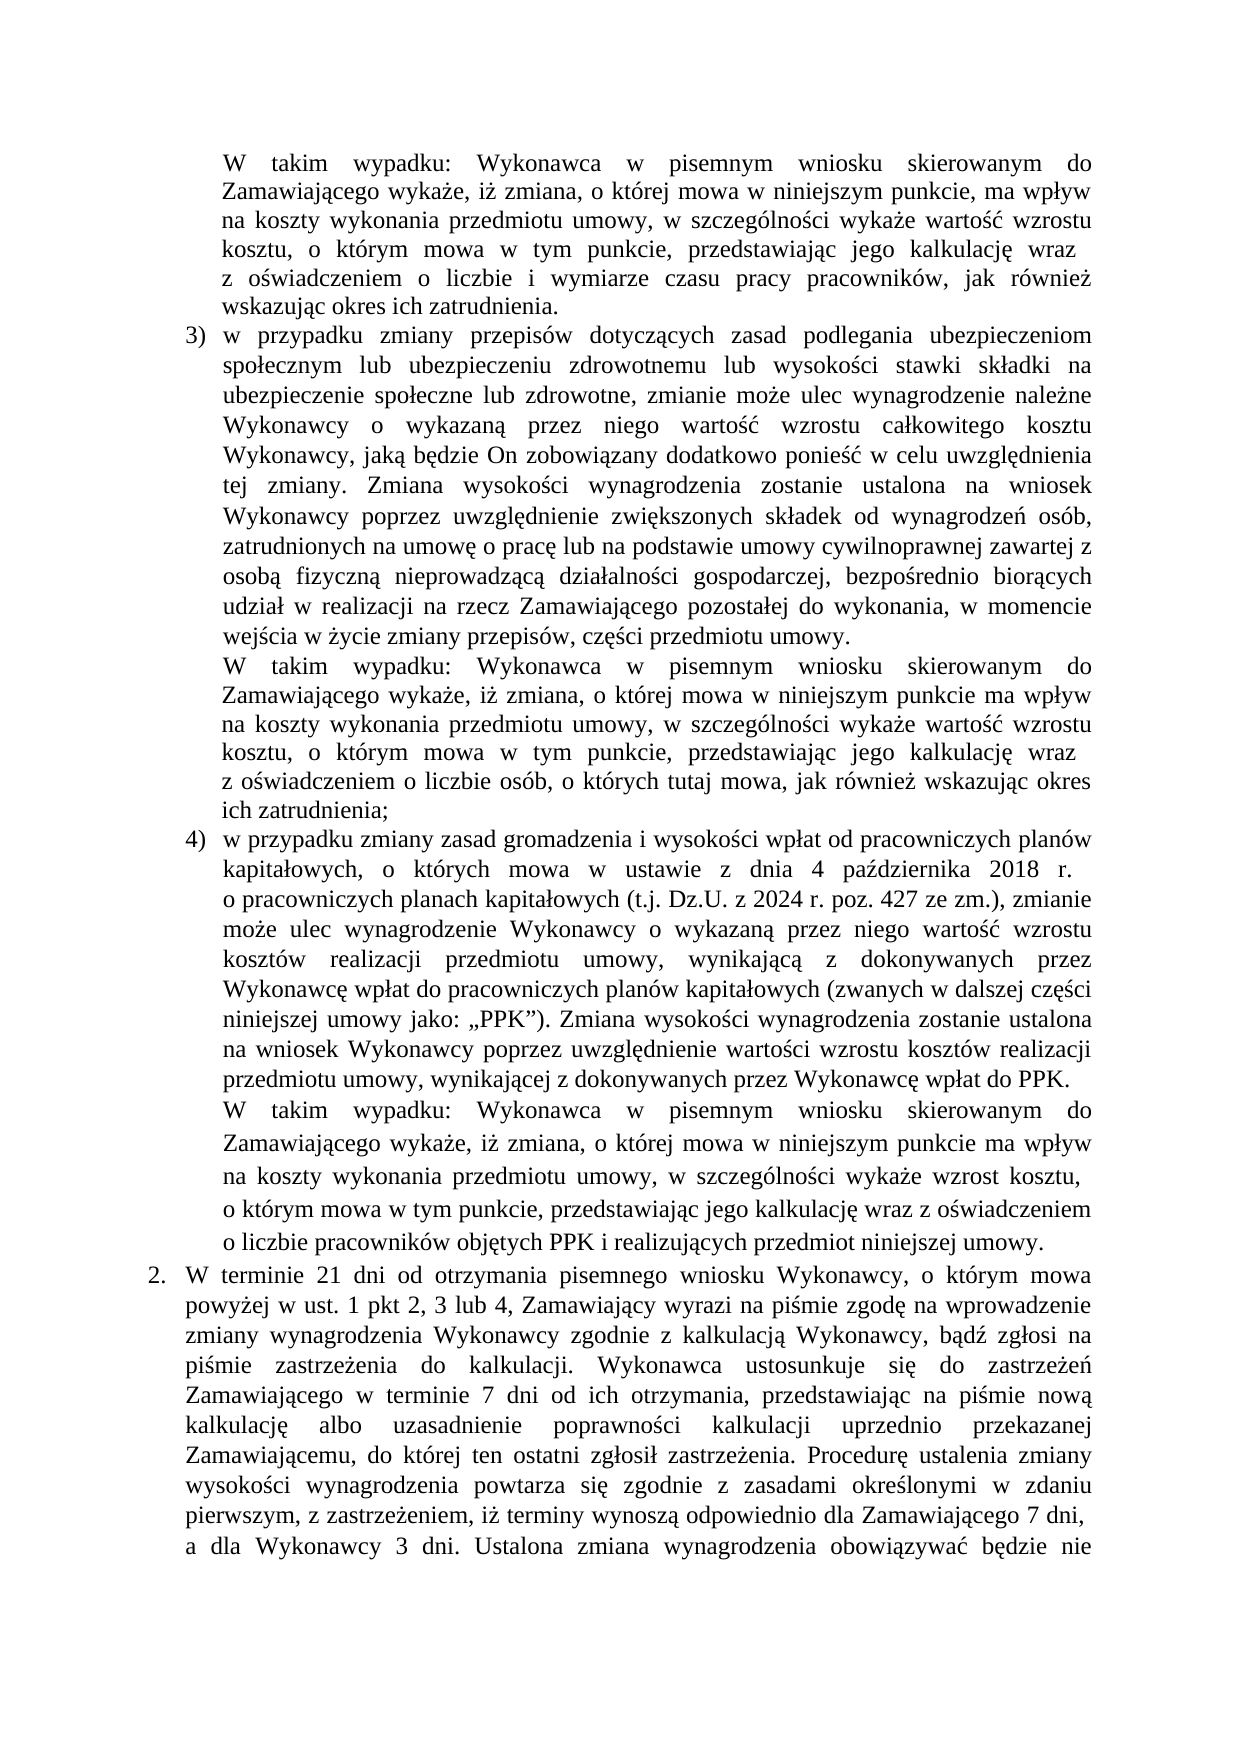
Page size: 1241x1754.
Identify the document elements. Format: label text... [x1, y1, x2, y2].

list W takim wypadku: Wykonawca w pisemnym wniosku skierowanym do Zamawiającego wykaże, iż zmiana, o której mowa w niniejszym punkcie ma wpływ na koszty wykonania przedmiotu umowy, w szczególności wykaże wzrost kosztu, o którym mowa w tym punkcie, przedstawiając jego kalkulację wraz z oświadczeniem o liczbie pracowników objętych PPK i realizujących przedmiot niniejszej umowy. [223, 1095, 1093, 1256]
list w przypadku zmiany zasad gromadzenia i wysokości wpłat od pracowniczych planów kapitałowych, o których mowa w ustawie z dnia 4 października 2018 r. o pracowniczych planach kapitałowych (t.j. Dz.U. z 2024 r. poz. 427 ze zm.), zmianie może ulec wynagrodzenie Wykonawcy o wykazaną przez niego wartość wzrostu kosztów realizacji przedmiotu umowy, wynikającą z dokonywanych przez Wykonawcę wpłat do pracowniczych planów kapitałowych (zwanych w dalszej części niniejszej umowy jako: „PPK”). Zmiana wysokości wynagrodzenia zostanie ustalona na wniosek Wykonawcy poprzez uwzględnienie wartości wzrostu kosztów realizacji przedmiotu umowy, wynikającej z dokonywanych przez Wykonawcę wpłat do PPK. [185, 824, 1093, 1093]
list w przypadku zmiany przepisów dotyczących zasad podlegania ubezpieczeniom społecznym lub ubezpieczeniu zdrowotnemu lub wysokości stawki składki na ubezpieczenie społeczne lub zdrowotne, zmianie może ulec wynagrodzenie należne Wykonawcy o wykazaną przez niego wartość wzrostu całkowitego kosztu Wykonawcy, jaką będzie On zobowiązany dodatkowo ponieść w celu uwzględnienia tej zmiany. Zmiana wysokości wynagrodzenia zostanie ustalona na wniosek Wykonawcy poprzez uwzględnienie zwiększonych składek od wynagrodzeń osób, zatrudnionych na umowę o pracę lub na podstawie umowy cywilnoprawnej zawartej z osobą fizyczną nieprowadzącą działalności gospodarczej, bezpośrednio biorących udział w realizacji na rzecz Zamawiającego pozostałej do wykonania, w momencie wejścia w życie zmiany przepisów, części przedmiotu umowy. [185, 320, 1093, 650]
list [148, 1260, 1093, 1559]
text W takim wypadku: Wykonawca w pisemnym wniosku skierowanym do Zamawiającego wykaże, iż zmiana, o której mowa w niniejszym punkcie, ma wpływ na koszty wykonania przedmiotu umowy, w szczególności wykaże wartość wzrostu kosztu, o którym mowa w tym punkcie, przedstawiając jego kalkulację wraz z oświadczeniem o liczbie i wymiarze czasu pracy pracowników, jak również wskazując okres ich zatrudnienia. [221, 148, 1093, 320]
text W takim wypadku: Wykonawca w pisemnym wniosku skierowanym do Zamawiającego wykaże, iż zmiana, o której mowa w niniejszym punkcie ma wpływ na koszty wykonania przedmiotu umowy, w szczególności wykaże wartość wzrostu kosztu, o którym mowa w tym punkcie, przedstawiając jego kalkulację wraz z oświadczeniem o liczbie osób, o których tutaj mowa, jak również wskazując okres ich zatrudnienia; [221, 651, 1093, 824]
